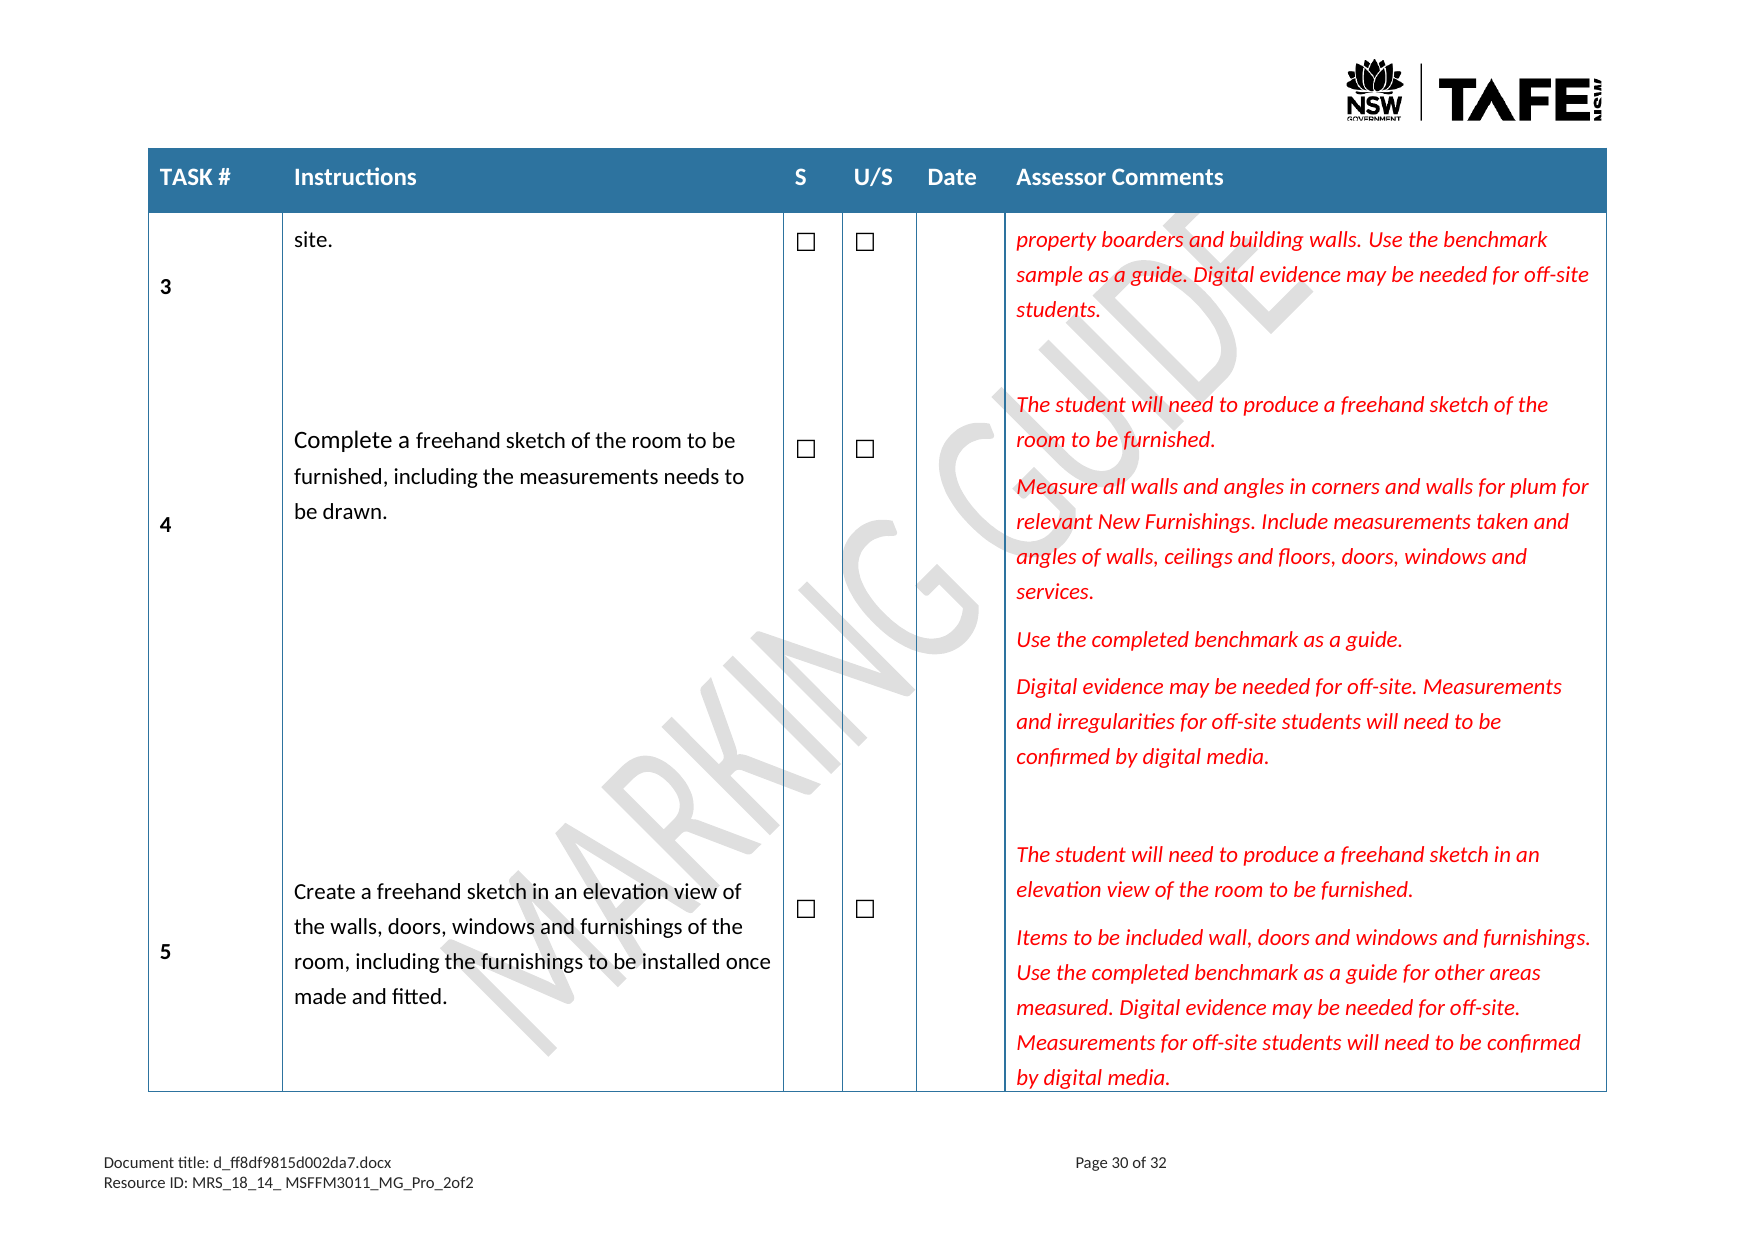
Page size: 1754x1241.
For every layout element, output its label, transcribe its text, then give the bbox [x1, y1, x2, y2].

table_header Instructions [283, 149, 783, 211]
table_header Date [917, 149, 1004, 211]
table_cell [843, 213, 916, 1091]
table_cell [784, 213, 842, 1091]
table_header U/S [843, 149, 916, 211]
table_header TASK # [149, 149, 282, 211]
table_header Assessor Comments [1006, 149, 1606, 211]
table_cell 1 2 3 4 5 6 7 8 9 10 [149, 213, 282, 1091]
picture [1345, 57, 1601, 121]
table_cell [917, 213, 1004, 1091]
table_header S [784, 149, 842, 211]
